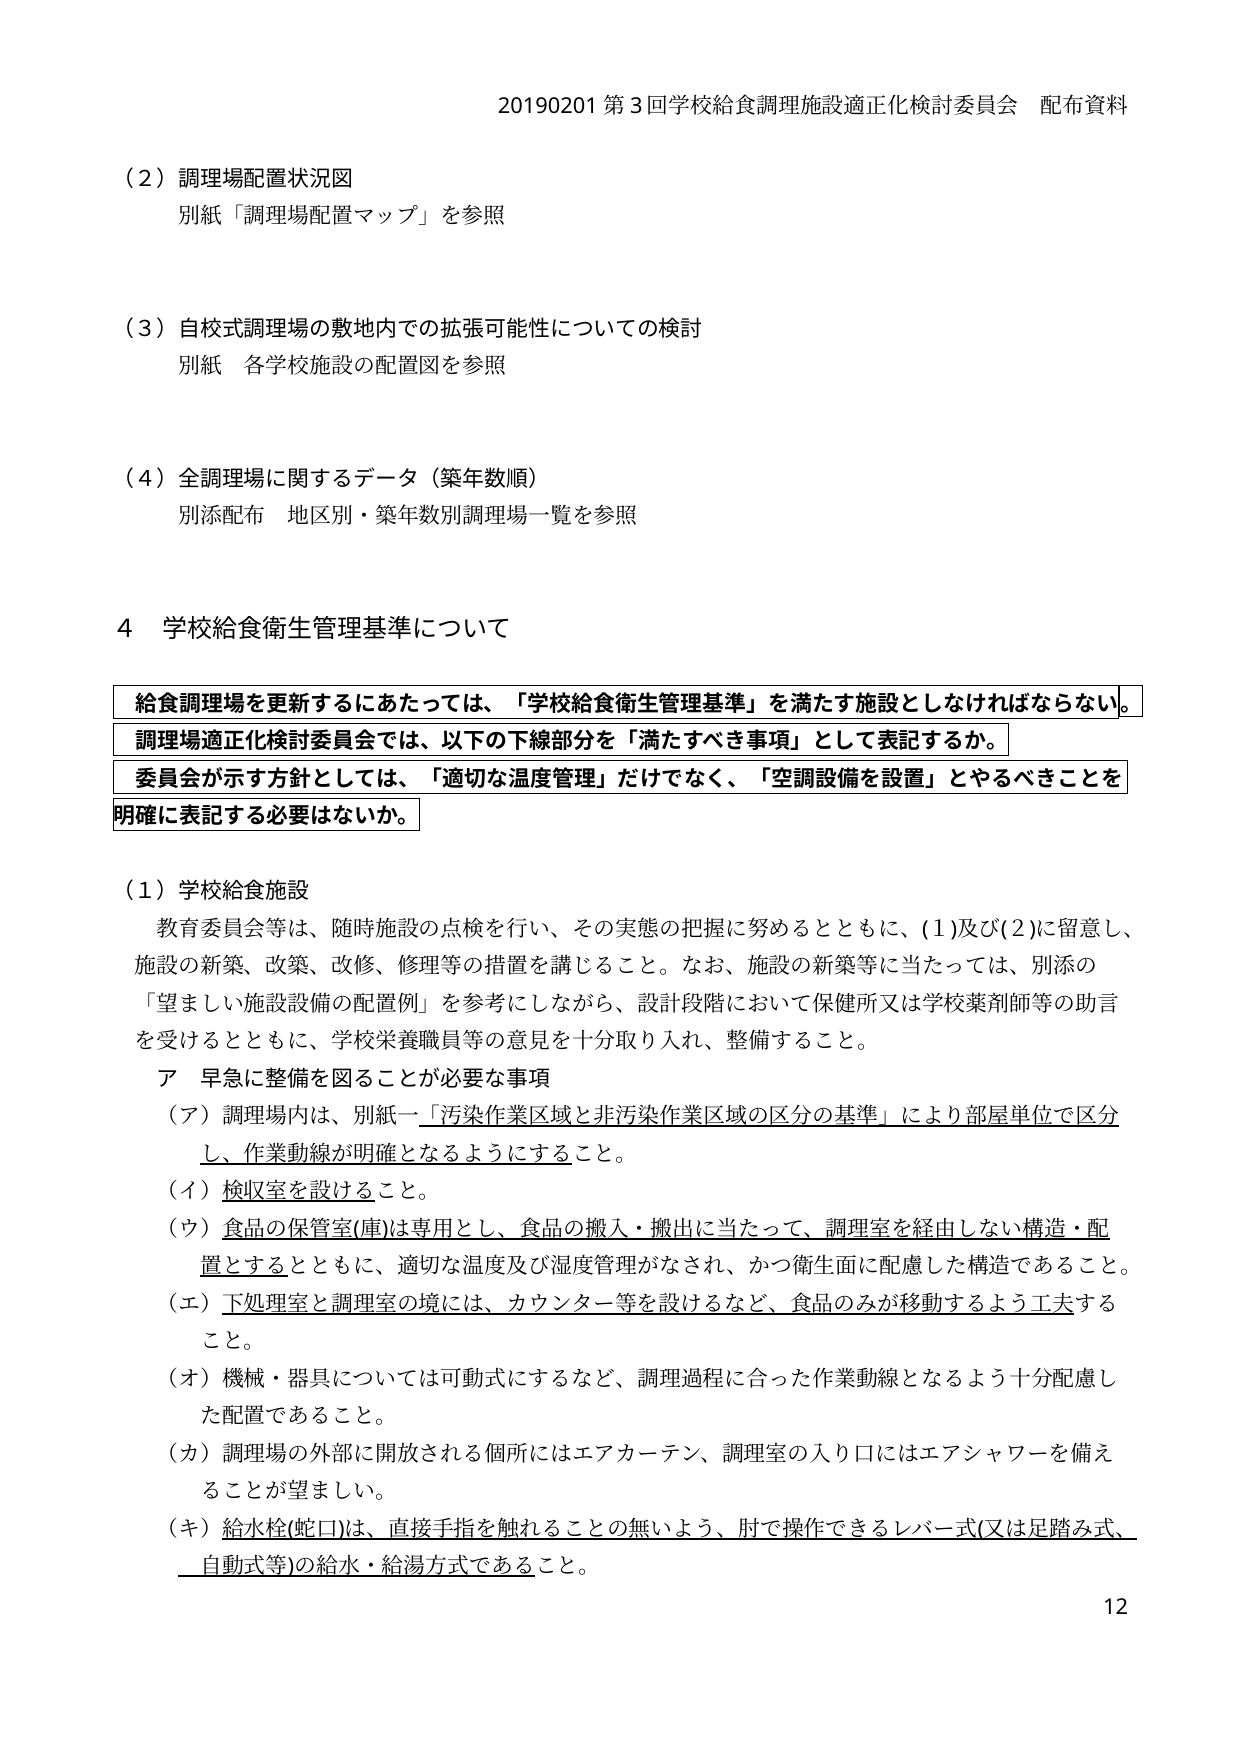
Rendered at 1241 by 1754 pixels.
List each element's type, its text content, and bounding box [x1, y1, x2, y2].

text 別添配布 地区別・築年数別調理場一覧を参照 [112, 496, 1128, 533]
text （ウ）食品の保管室(庫)は専用とし、食品の搬入・搬出に当たって、調理室を経由しない構造・配置とするとともに、適切な温度及び湿度管理がなされ、かつ衛生面に配慮した構造であること。 [156, 1208, 1128, 1283]
text 自動式等)の給水・給湯方式であること。 [112, 1546, 1128, 1583]
text 給食調理場を更新するにあたっては、「学校給食衛生管理基準」を満たす施設としなければならない。 [112, 686, 1128, 721]
text 委員会が示す方針としては、「適切な温度管理」だけでなく、「空調設備を設置」とやるべきことを明確に表記する必要はないか。 [112, 761, 1128, 833]
text （カ）調理場の外部に開放される個所にはエアカーテン、調理室の入り口にはエアシャワーを備えることが望ましい。 [156, 1433, 1128, 1508]
subtitle （４）全調理場に関するデータ（築年数順） [112, 458, 1128, 496]
subtitle （２）調理場配置状況図 [112, 158, 1128, 196]
subtitle ４ 学校給食衛生管理基準について [112, 608, 1128, 646]
text 別紙 各学校施設の配置図を参照 [112, 346, 1128, 383]
subtitle （３）自校式調理場の敷地内での拡張可能性についての検討 [112, 308, 1128, 346]
text 調理場適正化検討委員会では、以下の下線部分を「満たすべき事項」として表記するか。 [112, 721, 1128, 758]
text （オ）機械・器具については可動式にするなど、調理過程に合った作業動線となるよう十分配慮した配置であること。 [156, 1358, 1128, 1433]
text （キ）給水栓(蛇口)は、直接手指を触れることの無いよう、肘で操作できるレバー式(又は足踏み式、 [112, 1508, 1128, 1546]
text （ア）調理場内は、別紙一「汚染作業区域と非汚染作業区域の区分の基準」により部屋単位で区分し、作業動線が明確となるようにすること。 [156, 1096, 1128, 1171]
text （エ）下処理室と調理室の境には、カウンター等を設けるなど、食品のみが移動するよう工夫すること。 [156, 1283, 1128, 1358]
text 別紙「調理場配置マップ」を参照 [112, 196, 1128, 233]
text （イ）検収室を設けること。 [112, 1171, 1128, 1208]
subtitle （１）学校給食施設 [112, 871, 1128, 908]
text 教育委員会等は、随時施設の点検を行い、その実態の把握に努めるとともに、(１)及び(２)に留意し、施設の新築、改築、改修、修理等の措置を講じること。なお、施設の新築等に当たっては、別添の「望ましい施設設備の配置例」を参考にしながら、設計段階において保健所又は学校薬剤師等の助言を受けるとともに、学校栄養職員等の意見を十分取り入れ、整備すること。 [112, 908, 1128, 1058]
subtitle ア 早急に整備を図ることが必要な事項 [112, 1058, 1128, 1096]
